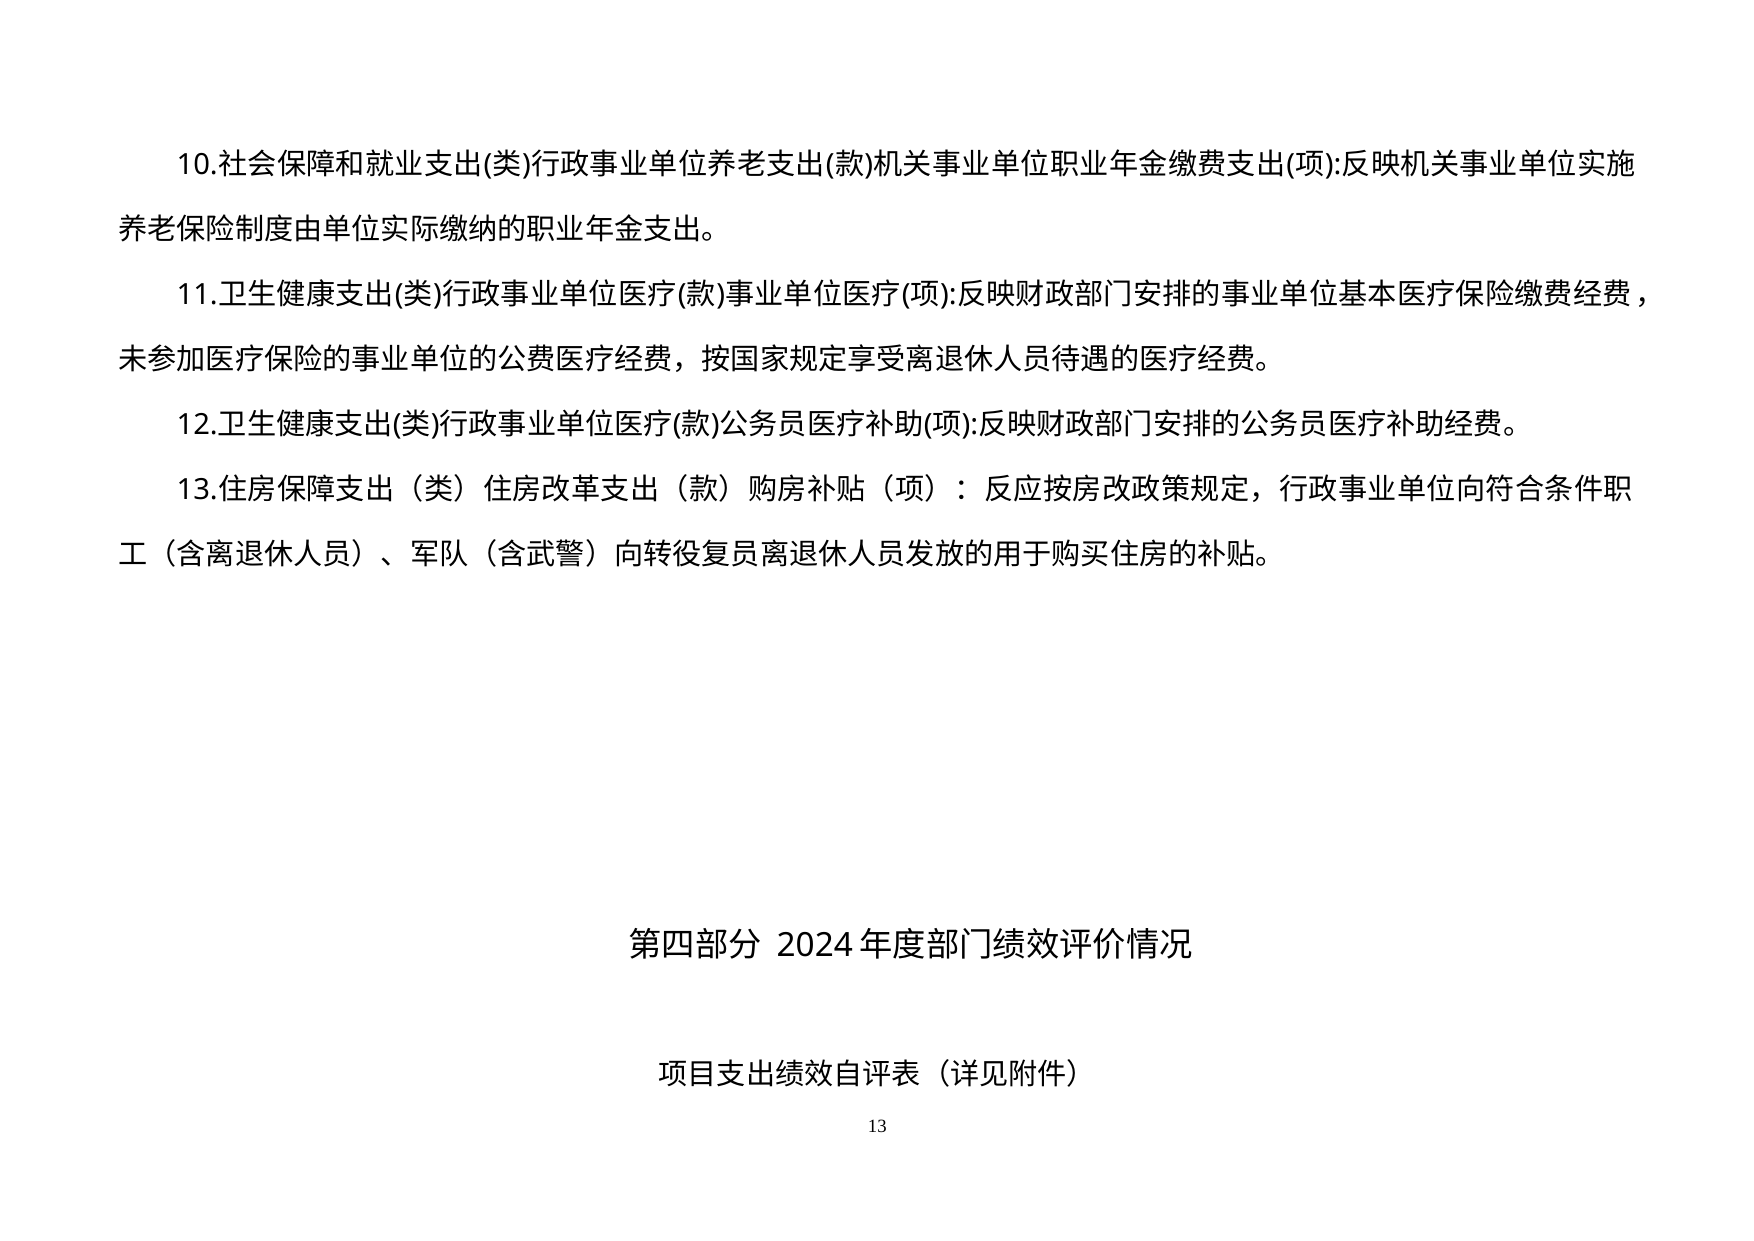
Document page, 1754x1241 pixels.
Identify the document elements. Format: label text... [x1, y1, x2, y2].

list 10.社会保障和就业支出(类)行政事业单位养老支出(款)机关事业单位职业年金缴费支出(项):反映机关事业单位实施养老保险制度由单位实际缴纳的职业年金支出。 [118, 129, 1636, 259]
list 13.住房保障支出（类）住房改革支出（款）购房补贴（项）：反应按房改政策规定，行政事业单位向符合条件职工（含离退休人员）、军队（含武警）向转役复员离退休人员发放的用于购买住房的补贴。 [118, 454, 1636, 584]
list 12.卫生健康支出(类)行政事业单位医疗(款)公务员医疗补助(项):反映财政部门安排的公务员医疗补助经费。 [118, 389, 1636, 454]
text 第四部分 2024年度部门绩效评价情况 [118, 909, 1636, 974]
list 项目支出绩效自评表（详见附件） [118, 1039, 1636, 1104]
list 11.卫生健康支出(类)行政事业单位医疗(款)事业单位医疗(项):反映财政部门安排的事业单位基本医疗保险缴费经费，未参加医疗保险的事业单位的公费医疗经费，按国家规定享受离退休人员待遇的医疗经费。 [118, 259, 1636, 389]
